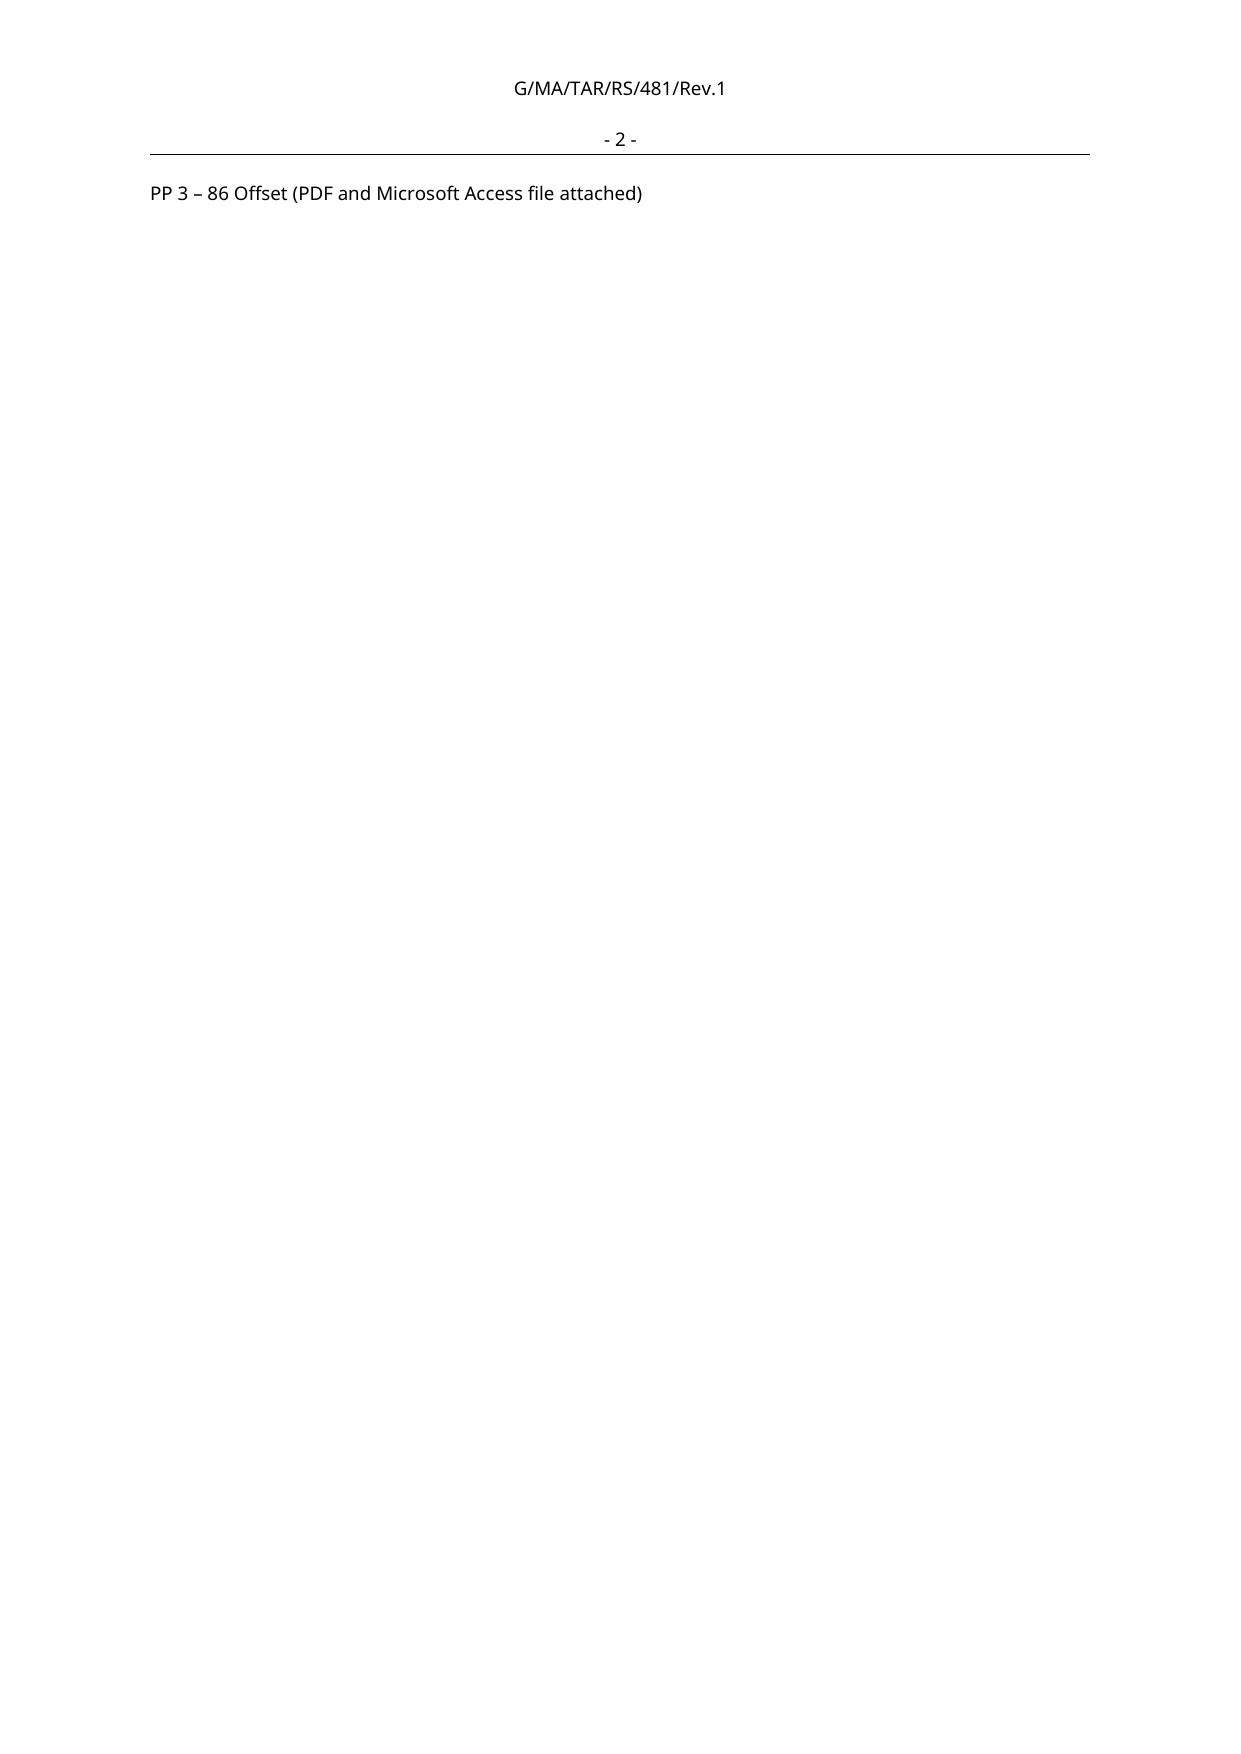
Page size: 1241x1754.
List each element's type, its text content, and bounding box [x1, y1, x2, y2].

text PP 3 – 86 Offset (PDF and Microsoft Access file attached) [150, 180, 1090, 206]
